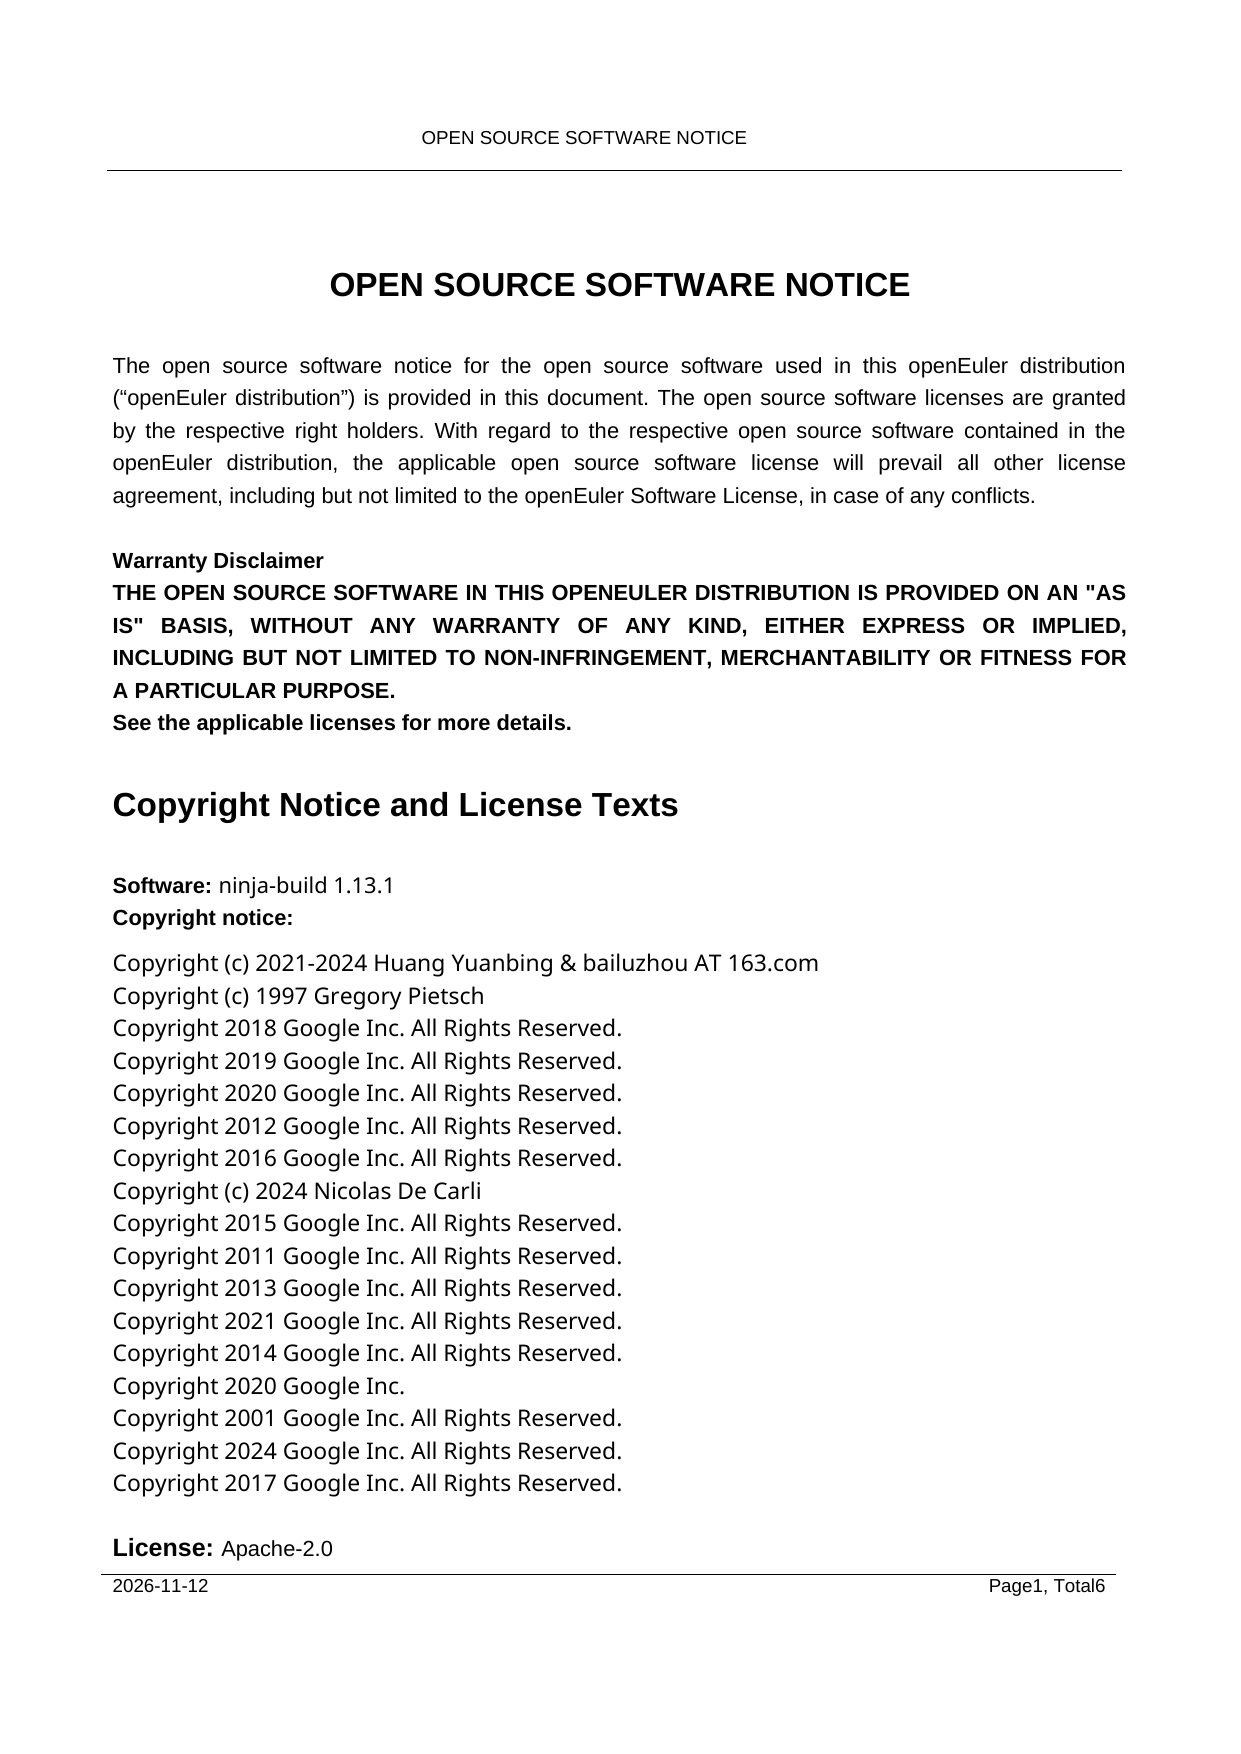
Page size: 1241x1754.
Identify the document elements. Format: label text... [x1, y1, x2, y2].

text Warranty Disclaimer [112, 544, 1128, 576]
text Copyright Notice and License Texts [112, 771, 1128, 836]
text Copyright (c) 2021-2024 Huang Yuanbing & bailuzhou AT 163.com Copyright (c) 1997 Gregory Pietsch Copyright 2018 Google Inc. All Rights Reserved. Copyright 2019 Google Inc. All Rights Reserved. Copyright 2020 Google Inc. All Rights Reserved. Copyright 2012 Google Inc. All Rights Reserved. Copyright 2016 Google Inc. All Rights Reserved. Copyright (c) 2024 Nicolas De Carli Copyright 2015 Google Inc. All Rights Reserved. Copyright 2011 Google Inc. All Rights Reserved. Copyright 2013 Google Inc. All Rights Reserved. Copyright 2021 Google Inc. All Rights Reserved. Copyright 2014 Google Inc. All Rights Reserved. Copyright 2020 Google Inc. Copyright 2001 Google Inc. All Rights Reserved. Copyright 2024 Google Inc. All Rights Reserved. Copyright 2017 Google Inc. All Rights Reserved. [112, 947, 1128, 1532]
text License: Apache-2.0 [112, 1532, 1128, 1564]
text OPEN SOURCE SOFTWARE NOTICE [112, 251, 1128, 316]
text The open source software notice for the open source software used in this openEuler distribution (“openEuler distribution”) is provided in this document. The open source software licenses are granted by the respective right holders. With regard to the respective open source software contained in the openEuler distribution, the applicable open source software license will prevail all other license agreement, including but not limited to the openEuler Software License, in case of any conflicts. [112, 349, 1128, 511]
text Copyright notice: [112, 901, 1128, 934]
text THE OPEN SOURCE SOFTWARE IN THIS OPENEULER DISTRIBUTION IS PROVIDED ON AN "AS IS" BASIS, WITHOUT ANY WARRANTY OF ANY KIND, EITHER EXPRESS OR IMPLIED, INCLUDING BUT NOT LIMITED TO NON-INFRINGEMENT, MERCHANTABILITY OR FITNESS FOR A PARTICULAR PURPOSE. See the applicable licenses for more details. [112, 576, 1128, 739]
title Software: ninja-build 1.13.1 [112, 869, 1128, 901]
